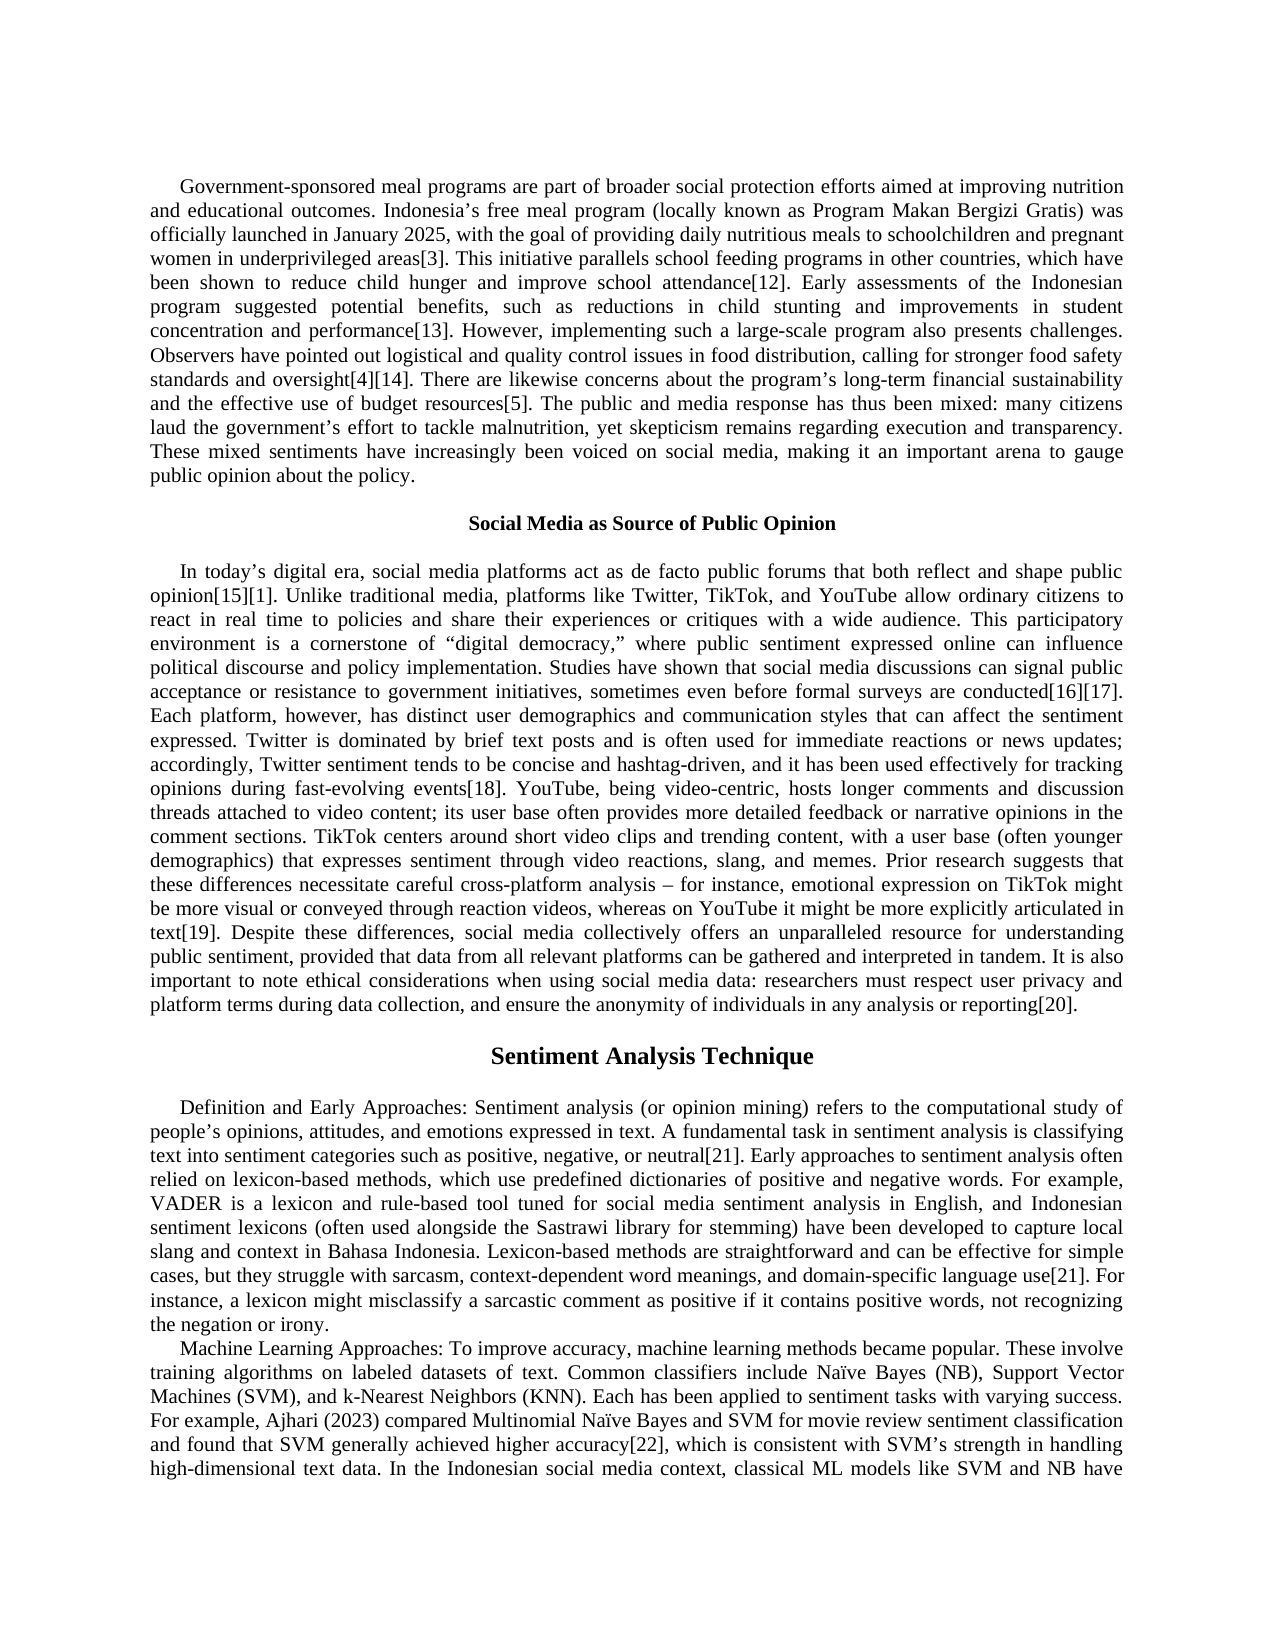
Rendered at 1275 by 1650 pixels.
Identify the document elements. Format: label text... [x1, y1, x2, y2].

text Government-sponsored meal programs are part of broader social protection efforts aimed at improving nutrition and educational outcomes. Indonesia’s free meal program (locally known as Program Makan Bergizi Gratis) was officially launched in January 2025, with the goal of providing daily nutritious meals to schoolchildren and pregnant women in underprivileged areas[3]. This initiative parallels school feeding programs in other countries, which have been shown to reduce child hunger and improve school attendance[12]. Early assessments of the Indonesian program suggested potential benefits, such as reductions in child stunting and improvements in student concentration and performance[13]. However, implementing such a large-scale program also presents challenges. Observers have pointed out logistical and quality control issues in food distribution, calling for stronger food safety standards and oversight[4][14]. There are likewise concerns about the program’s long-term financial sustainability and the effective use of budget resources[5]. The public and media response has thus been mixed: many citizens laud the government’s effort to tackle malnutrition, yet skepticism remains regarding execution and transparency. These mixed sentiments have increasingly been voiced on social media, making it an important arena to gauge public opinion about the policy. [150, 174, 1125, 487]
text Definition and Early Approaches: Sentiment analysis (or opinion mining) refers to the computational study of people’s opinions, attitudes, and emotions expressed in text. A fundamental task in sentiment analysis is classifying text into sentiment categories such as positive, negative, or neutral[21]. Early approaches to sentiment analysis often relied on lexicon-based methods, which use predefined dictionaries of positive and negative words. For example, VADER is a lexicon and rule-based tool tuned for social media sentiment analysis in English, and Indonesian sentiment lexicons (often used alongside the Sastrawi library for stemming) have been developed to capture local slang and context in Bahasa Indonesia. Lexicon-based methods are straightforward and can be effective for simple cases, but they struggle with sarcasm, context-dependent word meanings, and domain-specific language use[21]. For instance, a lexicon might misclassify a sarcastic comment as positive if it contains positive words, not recognizing the negation or irony. [150, 1095, 1125, 1336]
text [150, 1336, 1125, 1480]
text In today’s digital era, social media platforms act as de facto public forums that both reflect and shape public opinion[15][1]. Unlike traditional media, platforms like Twitter, TikTok, and YouTube allow ordinary citizens to react in real time to policies and share their experiences or critiques with a wide audience. This participatory environment is a cornerstone of “digital democracy,” where public sentiment expressed online can influence political discourse and policy implementation. Studies have shown that social media discussions can signal public acceptance or resistance to government initiatives, sometimes even before formal surveys are conducted[16][17]. Each platform, however, has distinct user demographics and communication styles that can affect the sentiment expressed. Twitter is dominated by brief text posts and is often used for immediate reactions or news updates; accordingly, Twitter sentiment tends to be concise and hashtag-driven, and it has been used effectively for tracking opinions during fast-evolving events[18]. YouTube, being video-centric, hosts longer comments and discussion threads attached to video content; its user base often provides more detailed feedback or narrative opinions in the comment sections. TikTok centers around short video clips and trending content, with a user base (often younger demographics) that expresses sentiment through video reactions, slang, and memes. Prior research suggests that these differences necessitate careful cross-platform analysis – for instance, emotional expression on TikTok might be more visual or conveyed through reaction videos, whereas on YouTube it might be more explicitly articulated in text[19]. Despite these differences, social media collectively offers an unparalleled resource for understanding public sentiment, provided that data from all relevant platforms can be gathered and interpreted in tandem. It is also important to note ethical considerations when using social media data: researchers must respect user privacy and platform terms during data collection, and ensure the anonymity of individuals in any analysis or reporting[20]. [150, 559, 1125, 1016]
subtitle Sentiment Analysis Technique [150, 1041, 1125, 1070]
text Social Media as Source of Public Opinion [150, 511, 1125, 535]
